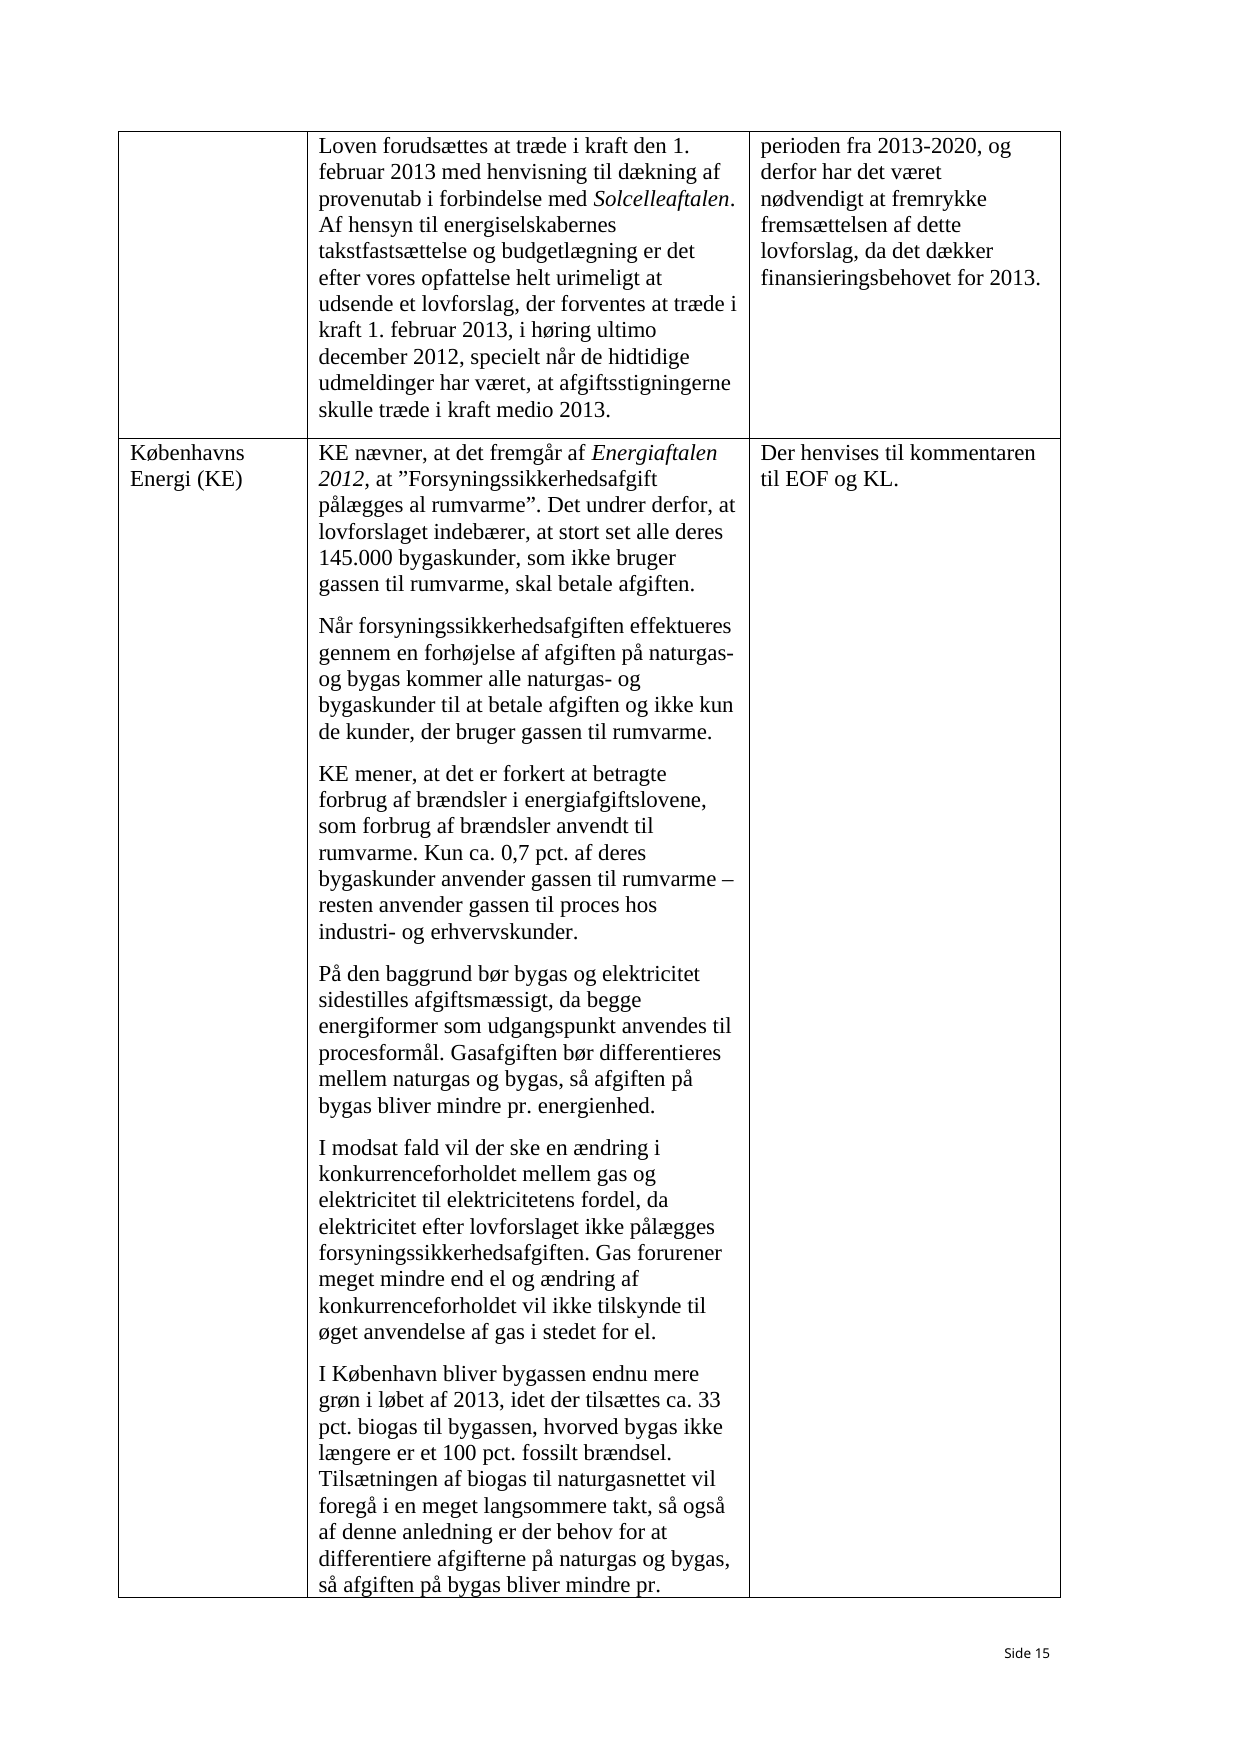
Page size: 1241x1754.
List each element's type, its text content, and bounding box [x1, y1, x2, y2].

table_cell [750, 132, 1060, 438]
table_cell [750, 439, 1060, 1597]
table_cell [119, 132, 307, 438]
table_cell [119, 439, 307, 1597]
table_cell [308, 132, 749, 438]
